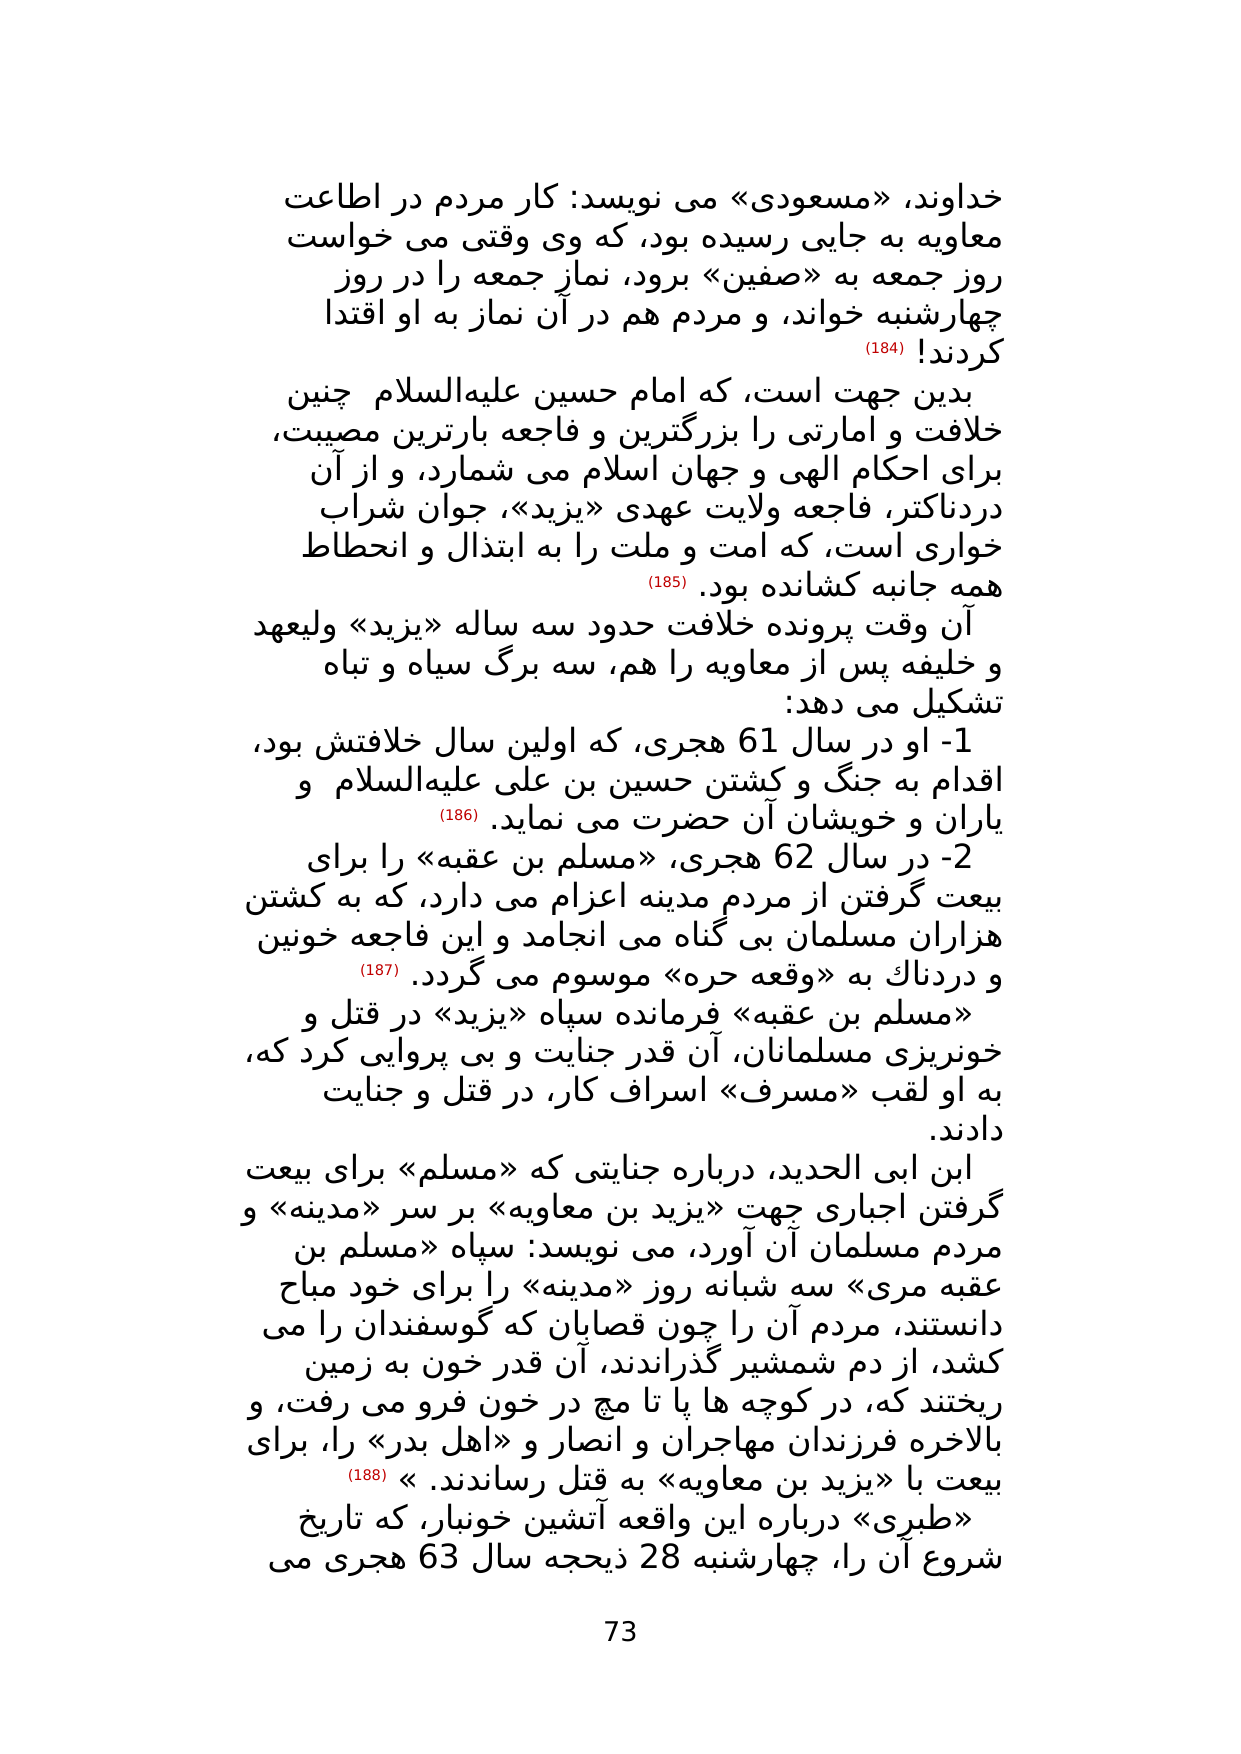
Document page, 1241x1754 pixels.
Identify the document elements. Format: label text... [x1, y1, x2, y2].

text «مسلم بن عقبه» فرمانده سپاه «يزيد» در قتل و خونريزى مسلمانان، آن قدر جنايت و بى پروايى كرد كه، به او لقب «مسرف» اسراف كار، در قتل و جنايت دادند. [236, 993, 1004, 1148]
text 1- او در سال 61 هجرى، كه اولين سال خلافتش بود، اقدام به جنگ و كشتن حسين بن على عليه‌السلام و ياران و خويشان آن حضرت مى نمايد. (186) [236, 721, 1004, 838]
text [236, 177, 1004, 371]
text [236, 1498, 1004, 1576]
text بدين جهت است، كه امام حسين عليه‌السلام چنين خلافت و امارتى را بزرگترين و فاجعه بارترين مصيبت، براى احكام الهى و جهان اسلام مى شمارد، و از آن دردناكتر، فاجعه ولايت عهدى «يزيد»، جوان شراب خوارى است، كه امت و ملت را به ابتذال و انحطاط همه جانبه كشانده بود. (185) [236, 371, 1004, 604]
text ابن ابى الحديد، درباره جنايتى كه «مسلم» براى بيعت گرفتن اجبارى جهت «يزيد بن معاويه» بر سر «مدينه» و مردم مسلمان آن آورد، مى نويسد: سپاه «مسلم بن عقبه مرى» سه شبانه روز «مدينه» را براى خود مباح دانستند، مردم آن را چون قصابان كه گوسفندان را مى كشد، از دم شمشير گذراندند، آن قدر خون به زمين ريختند كه، در كوچه ها پا تا مچ در خون فرو مى رفت، و بالاخره فرزندان مهاجران و انصار و «اهل بدر» را، براى بيعت با «يزيد بن معاويه» به قتل رساندند. » (188) [236, 1148, 1004, 1498]
text آن وقت پرونده خلافت حدود سه ساله «يزيد» وليعهد و خليفه پس از معاويه را هم، سه برگ سياه و تباه تشكيل مى دهد: [236, 604, 1004, 721]
text 2- در سال 62 هجرى، «مسلم بن عقبه» را براى بيعت گرفتن از مردم مدينه اعزام مى دارد، كه به كشتن هزاران مسلمان بى گناه مى انجامد و اين فاجعه خونين و دردناك به «وقعه حره» موسوم مى گردد. (187) [236, 838, 1004, 993]
